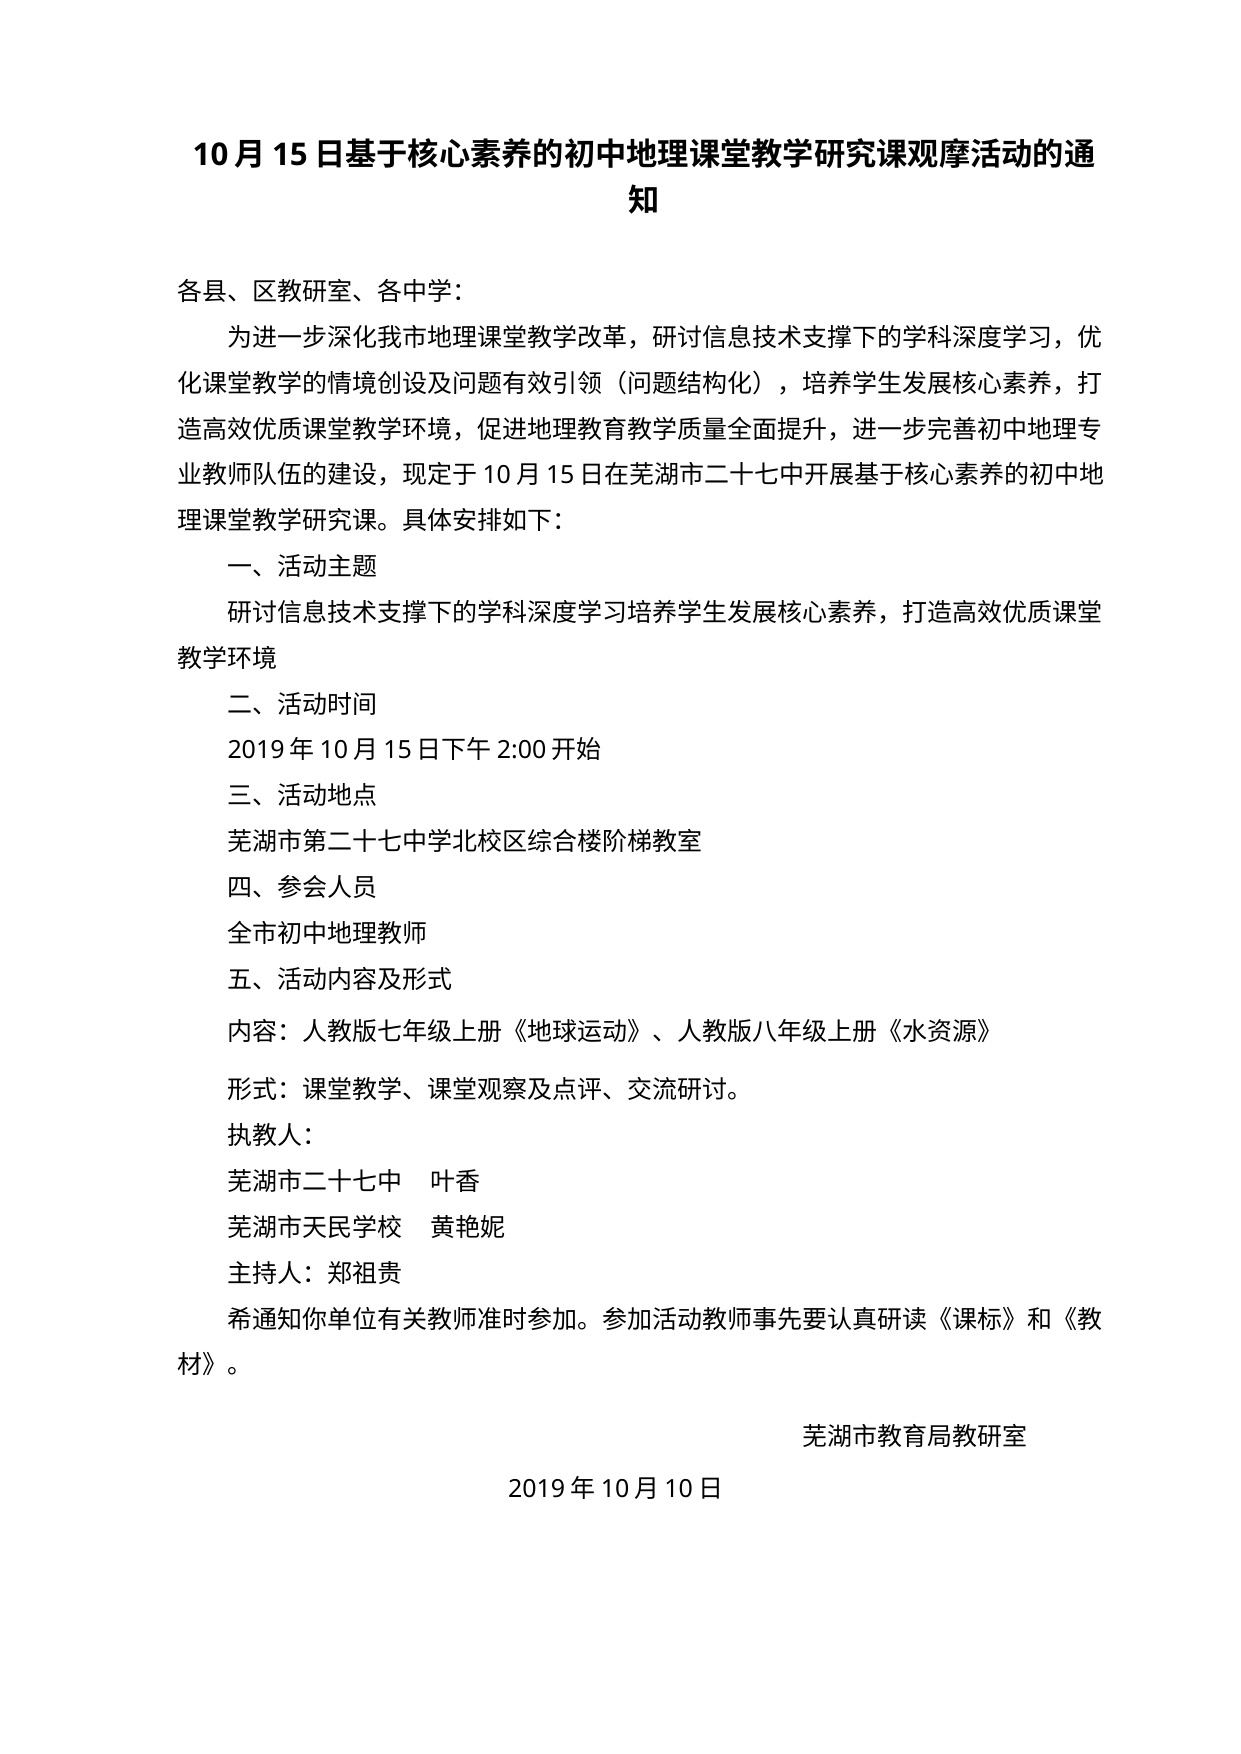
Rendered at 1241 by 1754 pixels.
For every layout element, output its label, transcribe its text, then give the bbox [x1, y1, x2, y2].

text 2019年10月15日下午2:00开始 [177, 722, 1110, 768]
text 希通知你单位有关教师准时参加。参加活动教师事先要认真研读《课标》和《教材》。 [177, 1291, 1110, 1383]
text 四、参会人员 [177, 860, 1110, 906]
text 三、活动地点 [177, 768, 1110, 814]
text 芜湖市二十七中 叶香 [177, 1154, 1110, 1200]
text 10月15日基于核心素养的初中地理课堂教学研究课观摩活动的通知 [177, 129, 1110, 220]
text 研讨信息技术支撑下的学科深度学习培养学生发展核心素养，打造高效优质课堂教学环境 [177, 585, 1110, 676]
text 为进一步深化我市地理课堂教学改革，研讨信息技术支撑下的学科深度学习，优化课堂教学的情境创设及问题有效引领（问题结构化），培养学生发展核心素养，打造高效优质课堂教学环境，促进地理教育教学质量全面提升，进一步完善初中地理专业教师队伍的建设，现定于10月15日在芜湖市二十七中开展基于核心素养的初中地理课堂教学研究课。具体安排如下： [177, 310, 1110, 539]
text 芜湖市教育局教研室 [177, 1408, 1110, 1454]
text 2019年10月10日 [177, 1454, 1110, 1519]
text 执教人： [177, 1108, 1110, 1154]
text 各县、区教研室、各中学： [177, 264, 1110, 310]
text 芜湖市天民学校 黄艳妮 [177, 1200, 1110, 1246]
text 芜湖市第二十七中学北校区综合楼阶梯教室 [177, 814, 1110, 860]
text 五、活动内容及形式 [177, 951, 1110, 997]
text 全市初中地理教师 [177, 906, 1110, 951]
text 二、活动时间 [177, 676, 1110, 722]
text 一、活动主题 [177, 539, 1110, 585]
text 形式：课堂教学、课堂观察及点评、交流研讨。 [177, 1062, 1110, 1108]
text 内容：人教版七年级上册《地球运动》、人教版八年级上册《水资源》 [190, 997, 1110, 1062]
text 主持人：郑祖贵 [177, 1246, 1110, 1291]
